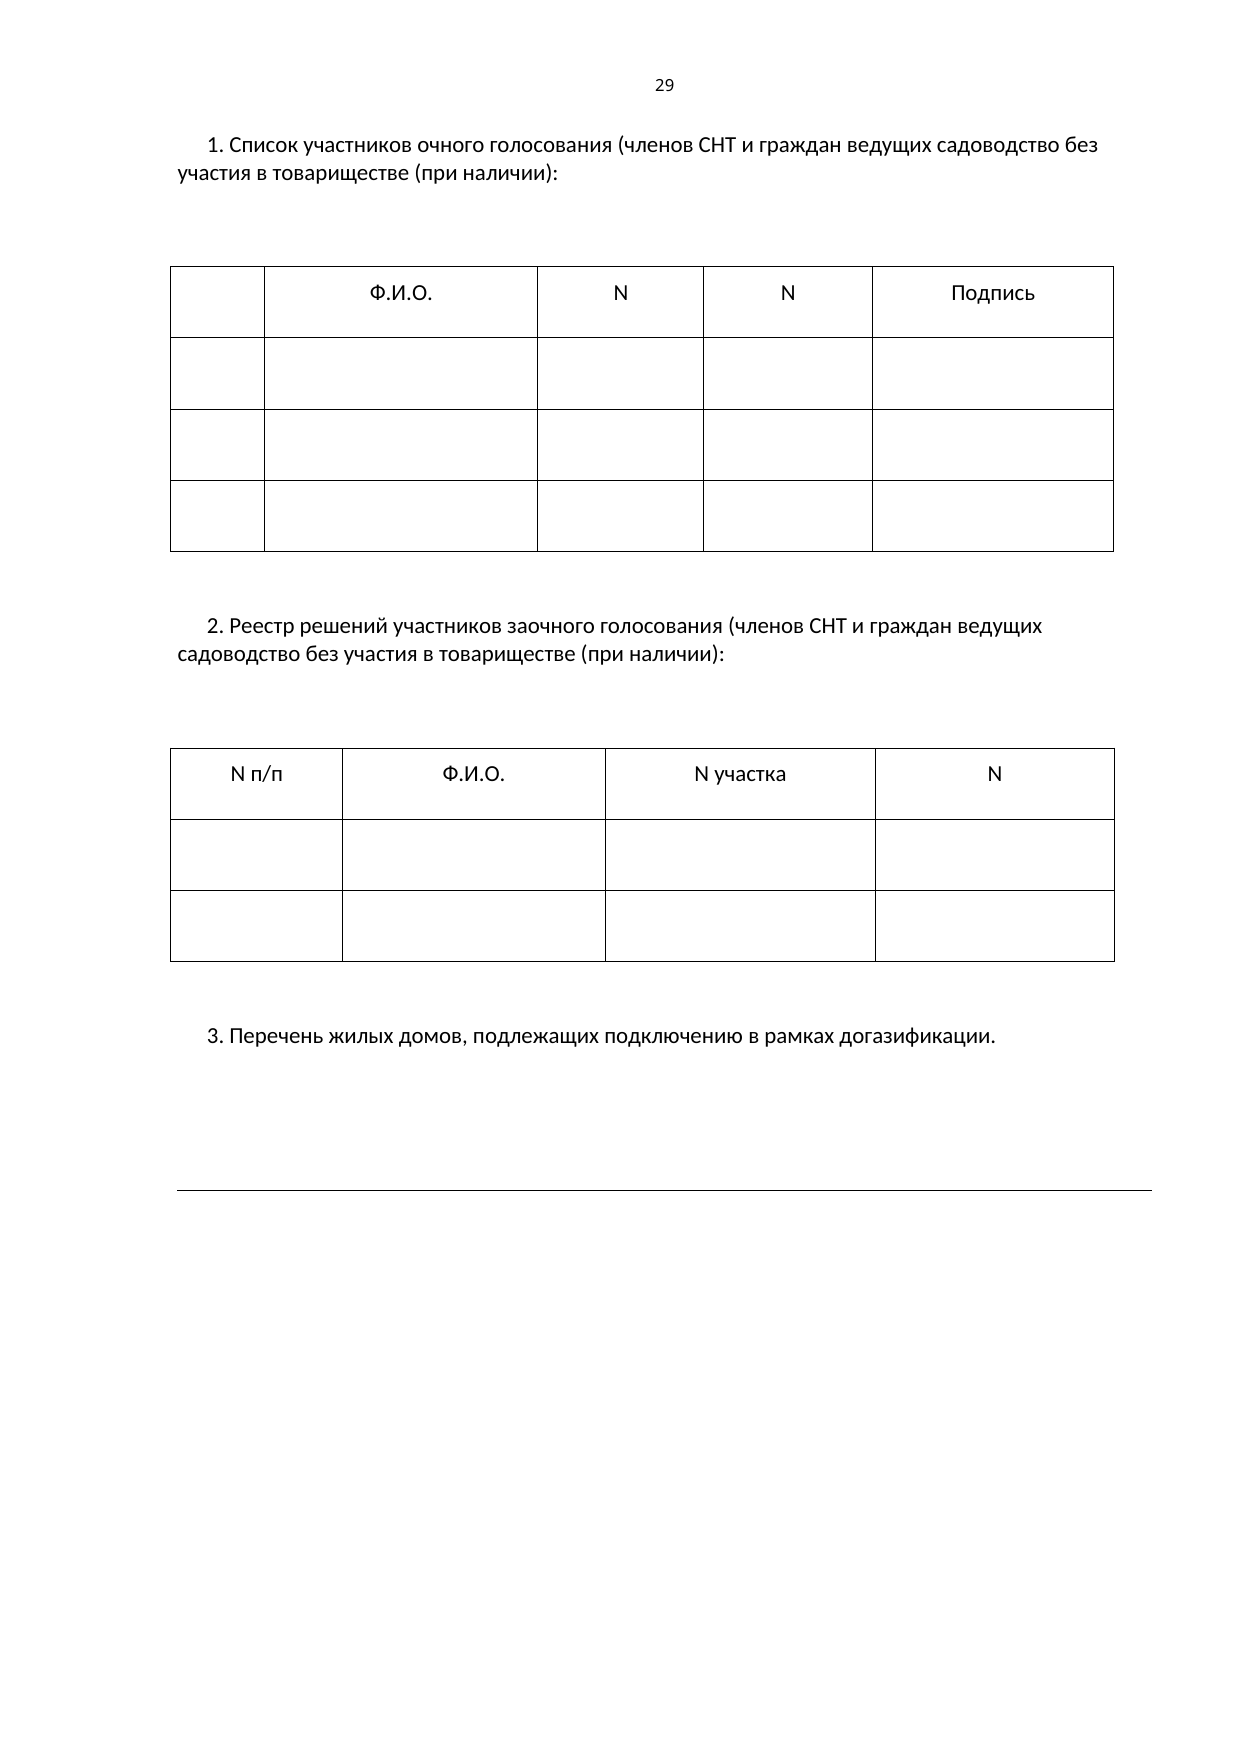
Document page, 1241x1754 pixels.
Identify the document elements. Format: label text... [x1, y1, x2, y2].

table_header N [876, 749, 1114, 819]
table_cell 1. Список участников очного голосования (членов СНТ и граждан ведущих садоводство без участия в товариществе (при наличии): [171, 119, 1112, 217]
table_header N [704, 267, 872, 337]
table_cell [538, 481, 703, 551]
table_header Ф.И.О. [265, 267, 537, 337]
table_header 3. Перечень жилых домов, подлежащих подключению в рамках догазификации. [171, 1011, 1112, 1081]
table_cell [873, 338, 1113, 408]
table_cell [171, 338, 264, 408]
table_cell [343, 820, 605, 890]
table_header N участка [606, 749, 875, 819]
table_cell [704, 338, 872, 408]
table_cell [171, 891, 342, 961]
table_cell [606, 891, 875, 961]
table_header 2. Реестр решений участников заочного голосования (членов СНТ и граждан ведущих садоводство без участия в товариществе (при наличии): [171, 601, 1112, 699]
table_header Ф.И.О. [343, 749, 605, 819]
table_cell [876, 820, 1114, 890]
table_cell [606, 820, 875, 890]
table_header N [538, 267, 703, 337]
table_cell [876, 891, 1114, 961]
table_header N п/п [171, 749, 342, 819]
table_cell [538, 338, 703, 408]
table_cell [171, 820, 342, 890]
table_cell [873, 410, 1113, 479]
table_cell [873, 481, 1113, 551]
table_cell [171, 410, 264, 479]
table_cell [265, 481, 537, 551]
table_header Подпись [873, 267, 1113, 337]
table_cell [704, 481, 872, 551]
table_cell [343, 891, 605, 961]
table_cell [171, 481, 264, 551]
table_header [171, 267, 264, 337]
table_cell [265, 338, 537, 408]
table_cell [704, 410, 872, 479]
table_cell [265, 410, 537, 479]
table_cell [538, 410, 703, 479]
